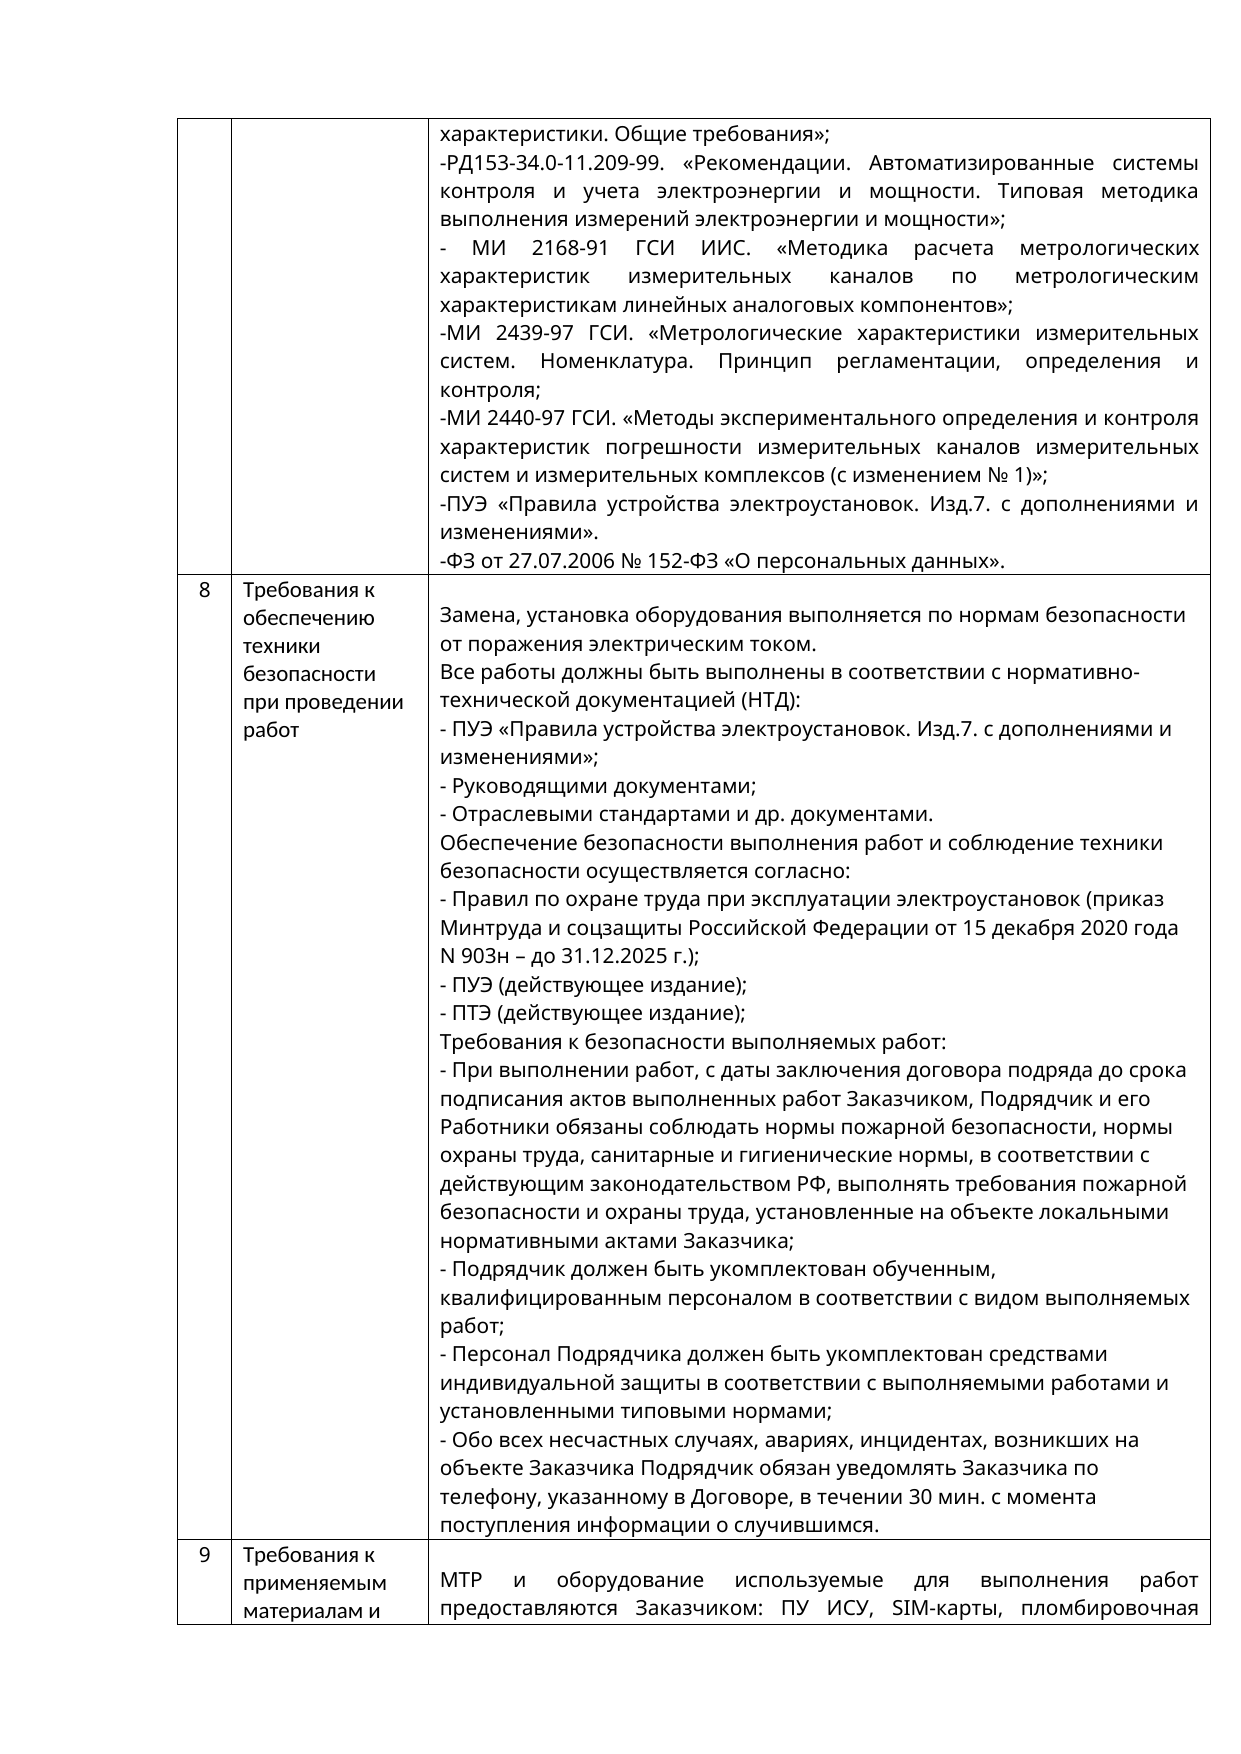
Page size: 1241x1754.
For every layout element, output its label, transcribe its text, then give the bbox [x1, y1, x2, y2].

table_cell Замена, установка оборудования выполняется по нормам безопасности от поражения электрическим током. Все работы должны быть выполнены в соответствии с нормативно-технической документацией (НТД): - ПУЭ «Правила устройства электроустановок. Изд.7. с дополнениями и изменениями»; - Руководящими документами; - Отраслевыми стандартами и др. документами. Обеспечение безопасности выполнения работ и соблюдение техники безопасности осуществляется согласно: - Правил по охране труда при эксплуатации электроустановок (приказ Минтруда и соцзащиты Российской Федерации от 15 декабря 2020 года N 903н – до 31.12.2025 г.); - ПУЭ (действующее издание); - ПТЭ (действующее издание); Требования к безопасности выполняемых работ: - При выполнении работ, с даты заключения договора подряда до срока подписания актов выполненных работ Заказчиком, Подрядчик и его Работники обязаны соблюдать нормы пожарной безопасности, нормы охраны труда, санитарные и гигиенические нормы, в соответствии с действующим законодательством РФ, выполнять требования пожарной безопасности и охраны труда, установленные на объекте локальными нормативными актами Заказчика; - Подрядчик должен быть укомплектован обученным, квалифицированным персоналом в соответствии с видом выполняемых работ; - Персонал Подрядчика должен быть укомплектован средствами индивидуальной защиты в соответствии с выполняемыми работами и установленными типовыми нормами; - Обо всех несчастных случаях, авариях, инцидентах, возникших на объекте Заказчика Подрядчик обязан уведомлять Заказчика по телефону, указанному в Договоре, в течении 30 мин. с момента поступления информации о случившимся. [429, 575, 1210, 1539]
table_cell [429, 1540, 1210, 1624]
table_cell 8 [178, 575, 231, 1539]
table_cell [232, 1540, 428, 1624]
table_cell Требования к обеспечению техники безопасности при проведении работ [232, 575, 428, 1539]
table_cell 9 [178, 1540, 231, 1624]
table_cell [232, 119, 428, 574]
table_cell 7 [178, 119, 231, 574]
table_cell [429, 119, 1210, 574]
